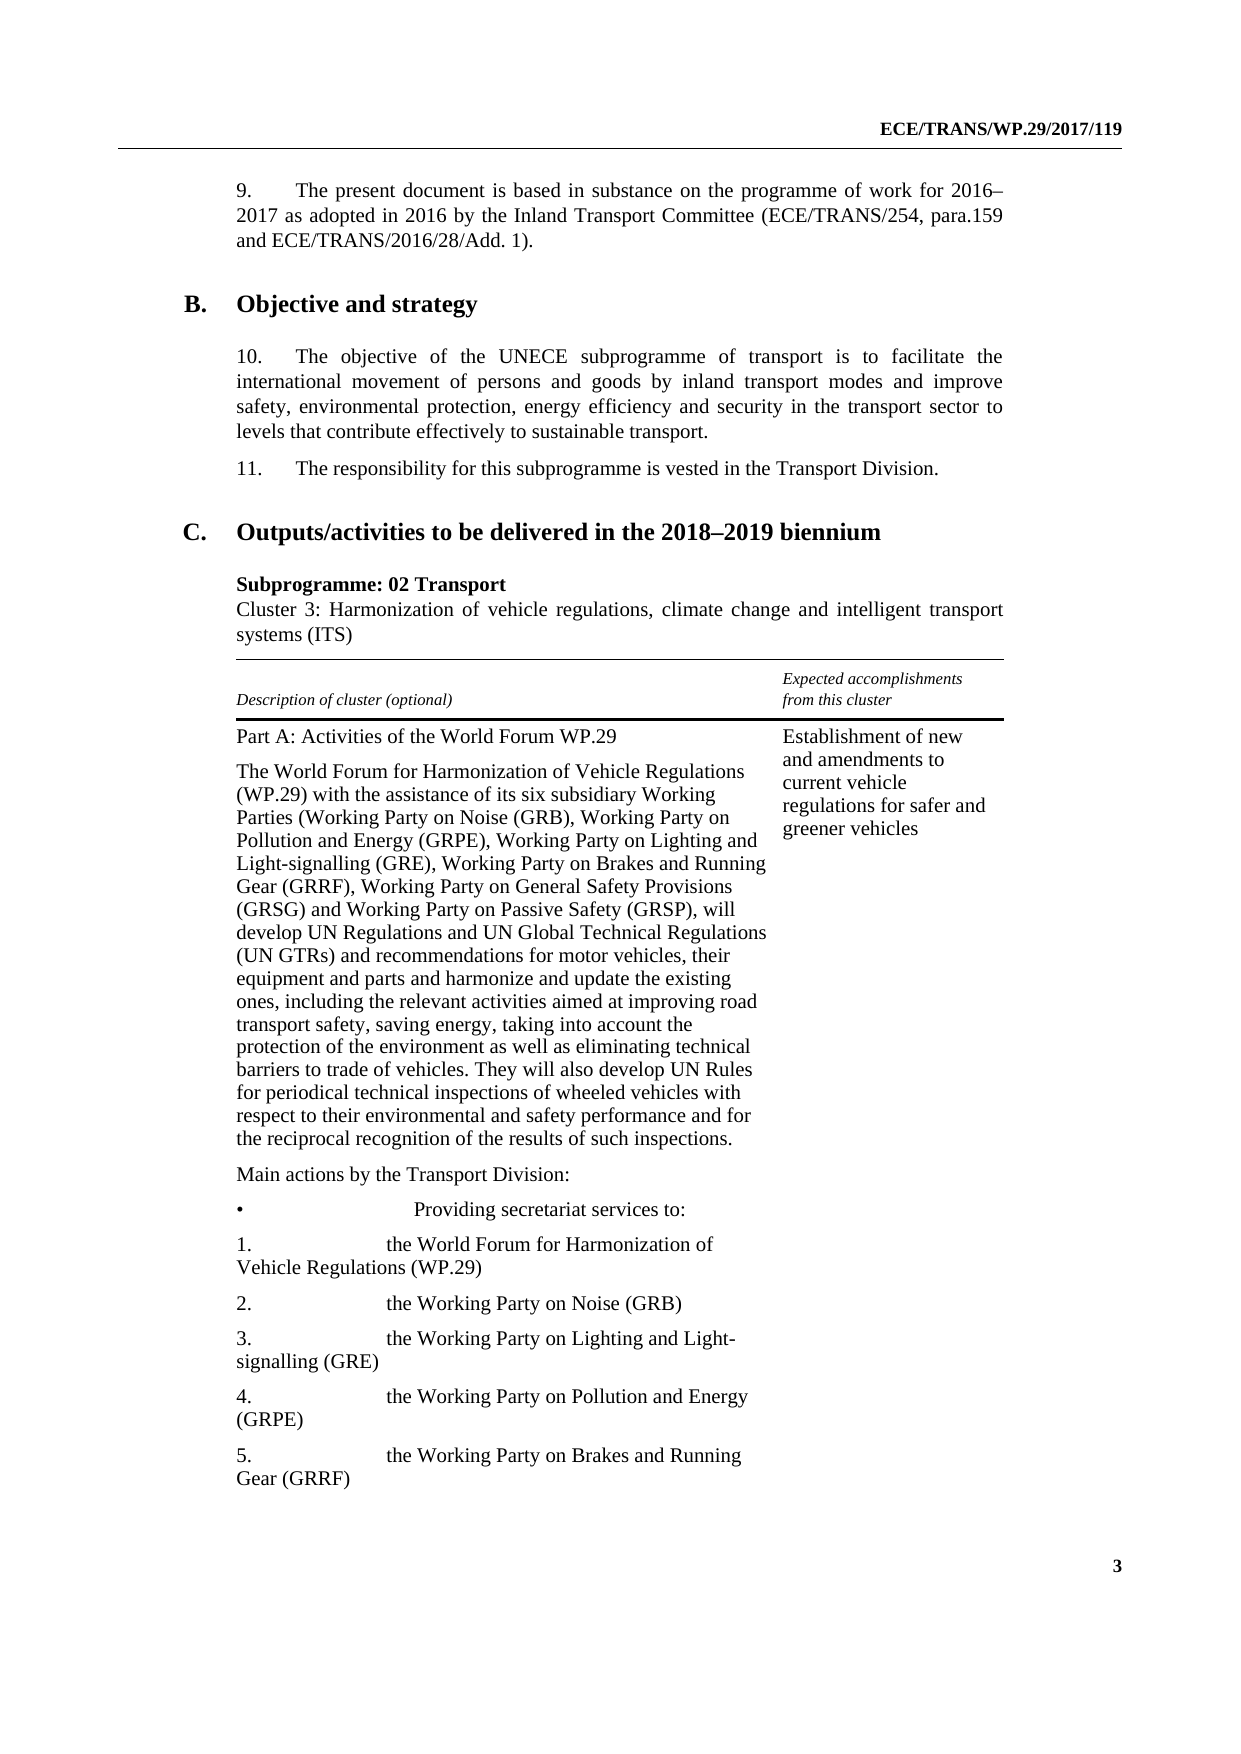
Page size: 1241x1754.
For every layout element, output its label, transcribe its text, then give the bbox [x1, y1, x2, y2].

table_header Description of cluster (optional) [236, 660, 782, 718]
text Subprogramme: 02 Transport [236, 571, 1004, 596]
text 10. The objective of the UNECE subprogramme of transport is to facilitate the international movement of persons and goods by inland transport modes and improve safety, environmental protection, energy efficiency and security in the transport sector to levels that contribute effectively to sustainable transport. [236, 343, 1004, 443]
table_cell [783, 721, 1004, 1502]
text 9. The present document is based in substance on the programme of work for 2016–2017 as adopted in 2016 by the Inland Transport Committee (ECE/TRANS/254, para.159 and ECE/TRANS/2016/28/Add. 1). [236, 177, 1004, 252]
text Cluster 3: Harmonization of vehicle regulations, climate change and intelligent transport systems (ITS) [236, 596, 1004, 646]
text C. Outputs/activities to be delivered in the 2018–2019 biennium [118, 518, 1004, 546]
table_header Expected accomplishments from this cluster [783, 660, 1004, 718]
text 11. The responsibility for this subprogramme is vested in the Transport Division. [236, 455, 1004, 480]
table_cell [236, 721, 782, 1502]
text B. Objective and strategy [118, 290, 1004, 318]
